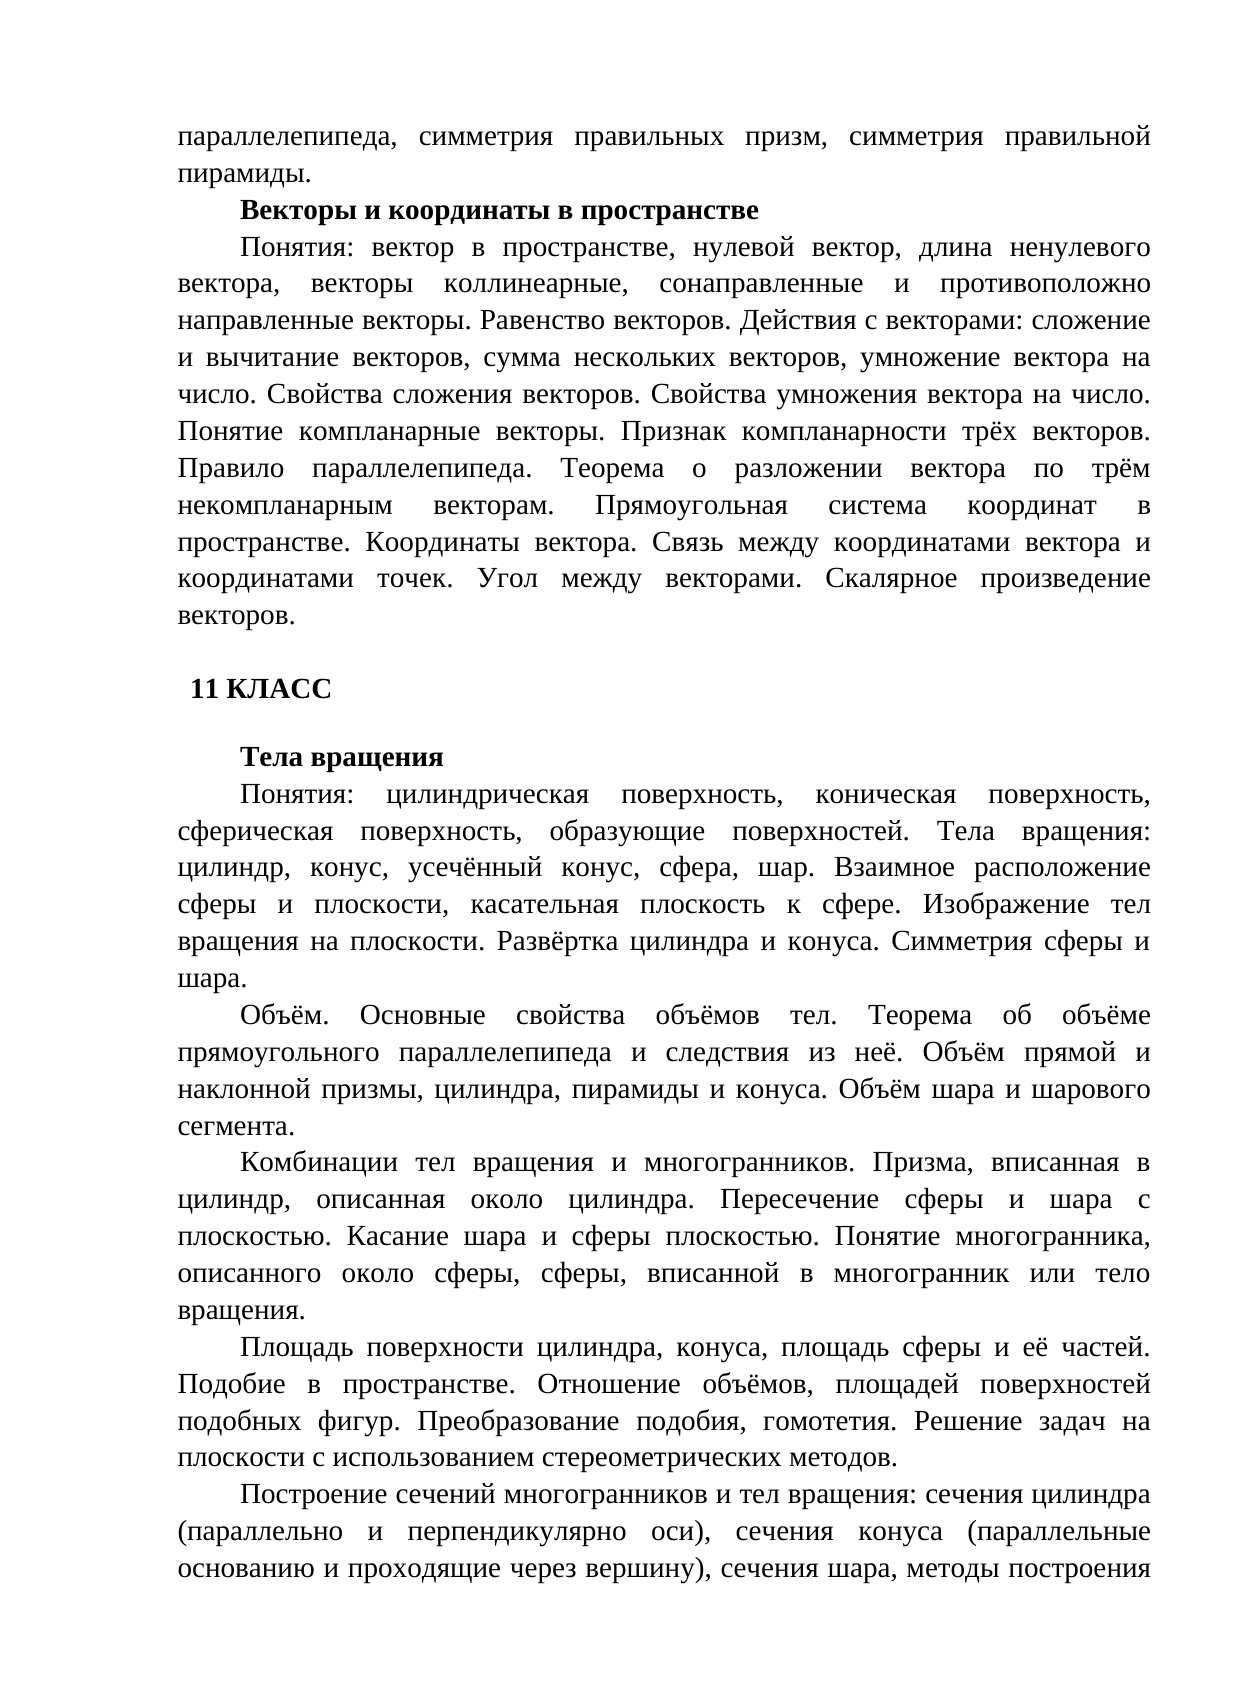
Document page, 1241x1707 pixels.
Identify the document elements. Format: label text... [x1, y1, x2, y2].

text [177, 118, 1152, 188]
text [177, 1476, 1152, 1584]
text Площадь поверхности цилиндра, конуса, площадь сферы и её частей. Подобие в пространстве. Отношение объёмов, площадей поверхностей подобных фигур. Преобразование подобия, гомотетия. Решение задач на плоскости с использованием стереометрических методов. [177, 1329, 1152, 1473]
text 11 КЛАСС [190, 671, 1152, 705]
text Объём. Основные свойства объёмов тел. Теорема об объёме прямоугольного параллелепипеда и следствия из неё. Объём прямой и наклонной призмы, цилиндра, пирамиды и конуса. Объём шара и шарового сегмента. [177, 997, 1152, 1141]
text Тела вращения [177, 739, 1152, 772]
text Комбинации тел вращения и многогранников. Призма, вписанная в цилиндр, описанная около цилиндра. Пересечение сферы и шара с плоскостью. Касание шара и сферы плоскостью. Понятие многогранника, описанного около сферы, сферы, вписанной в многогранник или тело вращения. [177, 1144, 1152, 1326]
text Понятия: вектор в пространстве, нулевой вектор, длина ненулевого вектора, векторы коллинеарные, сонаправленные и противоположно направленные векторы. Равенство векторов. Действия с векторами: сложение и вычитание векторов, сумма нескольких векторов, умножение вектора на число. Свойства сложения векторов. Свойства умножения вектора на число. Понятие компланарные векторы. Признак компланарности трёх векторов. Правило параллелепипеда. Теорема о разложении вектора по трём некомпланарным векторам. Прямоугольная система координат в пространстве. Координаты вектора. Связь между координатами вектора и координатами точек. Угол между векторами. Скалярное произведение векторов. [177, 229, 1152, 631]
text Векторы и координаты в пространстве [177, 192, 1152, 225]
text Понятия: цилиндрическая поверхность, коническая поверхность, сферическая поверхность, образующие поверхностей. Тела вращения: цилиндр, конус, усечённый конус, сфера, шар. Взаимное расположение сферы и плоскости, касательная плоскость к сфере. Изображение тел вращения на плоскости. Развёртка цилиндра и конуса. Симметрия сферы и шара. [177, 776, 1152, 994]
